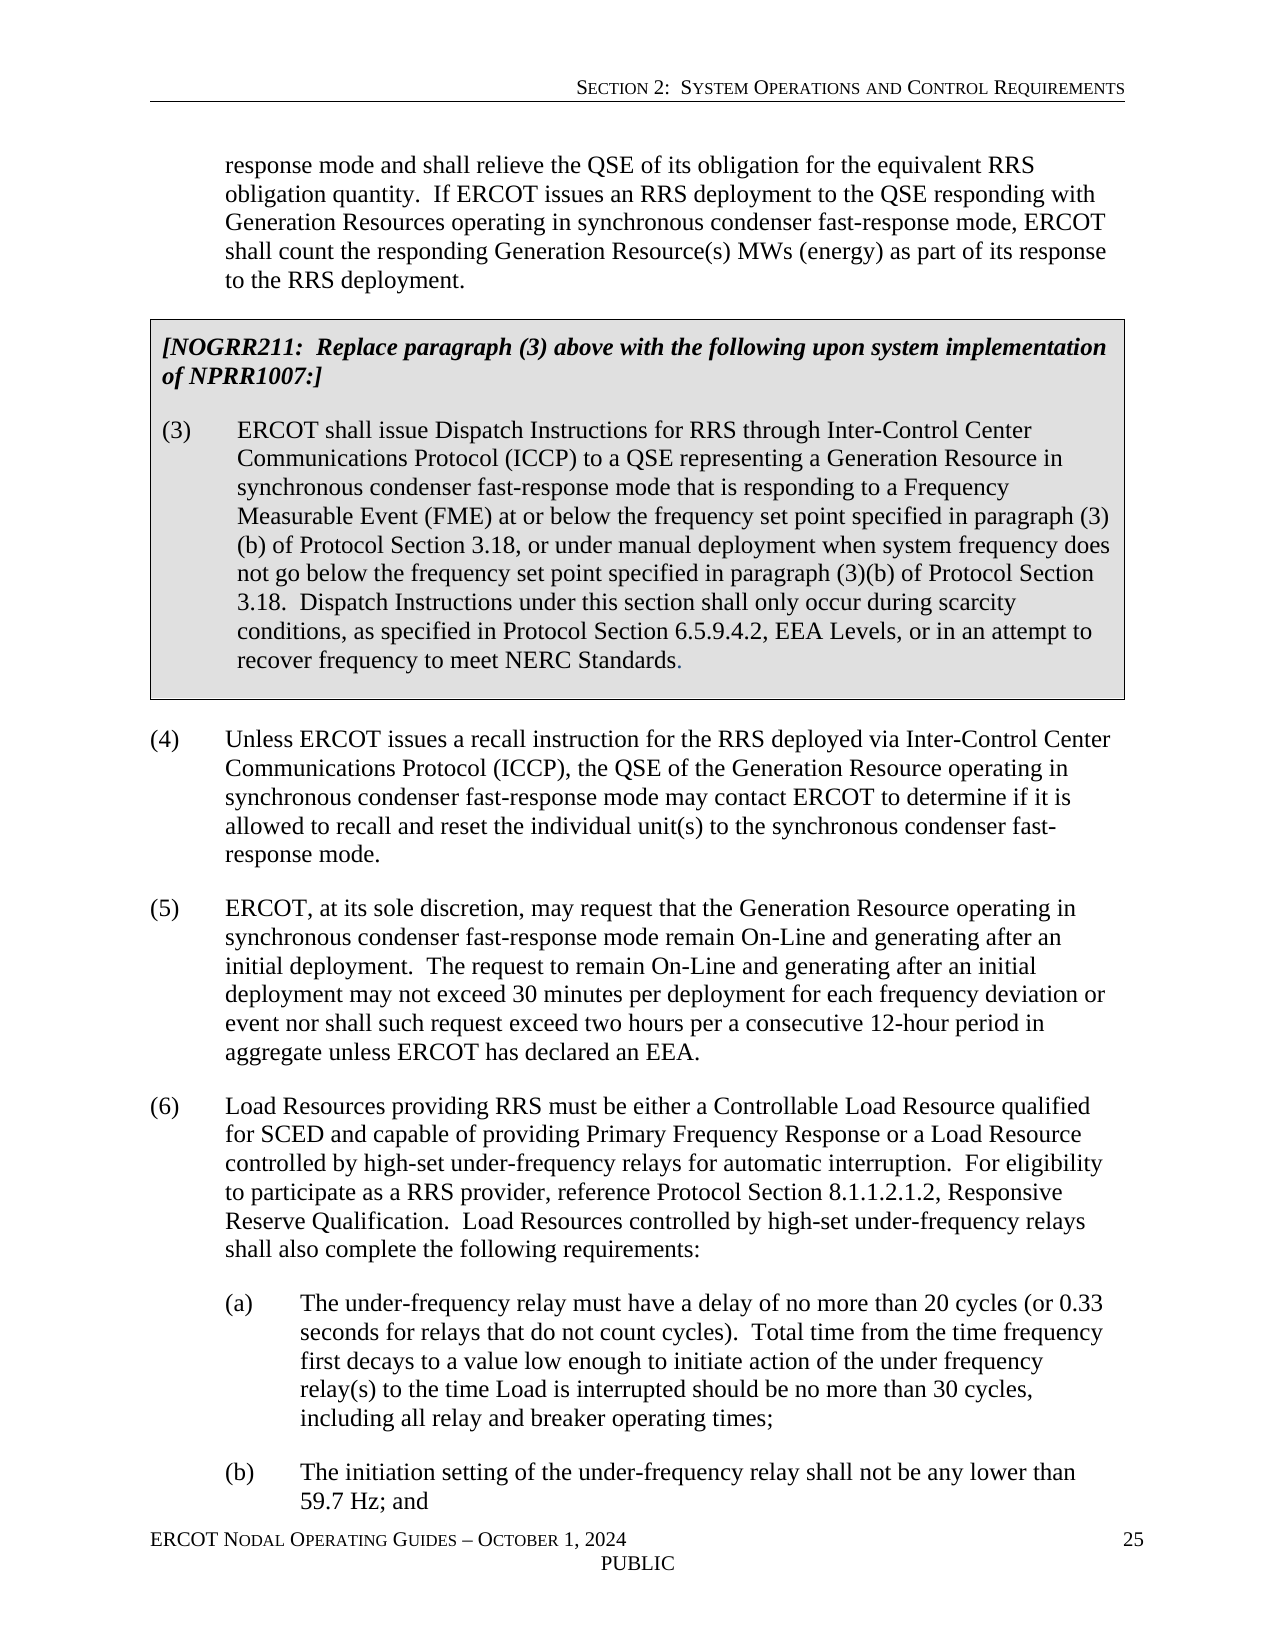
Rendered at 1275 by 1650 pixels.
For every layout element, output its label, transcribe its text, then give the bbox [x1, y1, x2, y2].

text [150, 150, 1125, 294]
table_header [NOGRR211: Replace paragraph (3) above with the following upon system implementation of NPRR1007:] (3) ERCOT shall issue Dispatch Instructions for RRS through Inter-Control Center Communications Protocol (ICCP) to a QSE representing a Generation Resource in synchronous condenser fast-response mode that is responding to a Frequency Measurable Event (FME) at or below the frequency set point specified in paragraph (3)(b) of Protocol Section 3.18, or under manual deployment when system frequency does not go below the frequency set point specified in paragraph (3)(b) of Protocol Section 3.18. Dispatch Instructions under this section shall only occur during scarcity conditions, as specified in Protocol Section 6.5.9.4.2, EEA Levels, or in an attempt to recover frequency to meet NERC Standards. [151, 320, 1124, 698]
text (4) Unless ERCOT issues a recall instruction for the RRS deployed via Inter-Control Center Communications Protocol (ICCP), the QSE of the Generation Resource operating in synchronous condenser fast-response mode may contact ERCOT to determine if it is allowed to recall and reset the individual unit(s) to the synchronous condenser fast-response mode. [150, 724, 1125, 868]
text (6) Load Resources providing RRS must be either a Controllable Load Resource qualified for SCED and capable of providing Primary Frequency Response or a Load Resource controlled by high-set under-frequency relays for automatic interruption. For eligibility to participate as a RRS provider, reference Protocol Section 8.1.1.2.1.2, Responsive Reserve Qualification. Load Resources controlled by high-set under-frequency relays shall also complete the following requirements: [150, 1091, 1125, 1263]
text (b) The initiation setting of the under-frequency relay shall not be any lower than 59.7 Hz; and [225, 1457, 1125, 1514]
text (5) ERCOT, at its sole discretion, may request that the Generation Resource operating in synchronous condenser fast-response mode remain On-Line and generating after an initial deployment. The request to remain On-Line and generating after an initial deployment may not exceed 30 minutes per deployment for each frequency deviation or event nor shall such request exceed two hours per a consecutive 12-hour period in aggregate unless ERCOT has declared an EEA. [150, 893, 1125, 1066]
text (a) The under-frequency relay must have a delay of no more than 20 cycles (or 0.33 seconds for relays that do not count cycles). Total time from the time frequency first decays to a value low enough to initiate action of the under frequency relay(s) to the time Load is interrupted should be no more than 30 cycles, including all relay and breaker operating times; [225, 1288, 1125, 1432]
